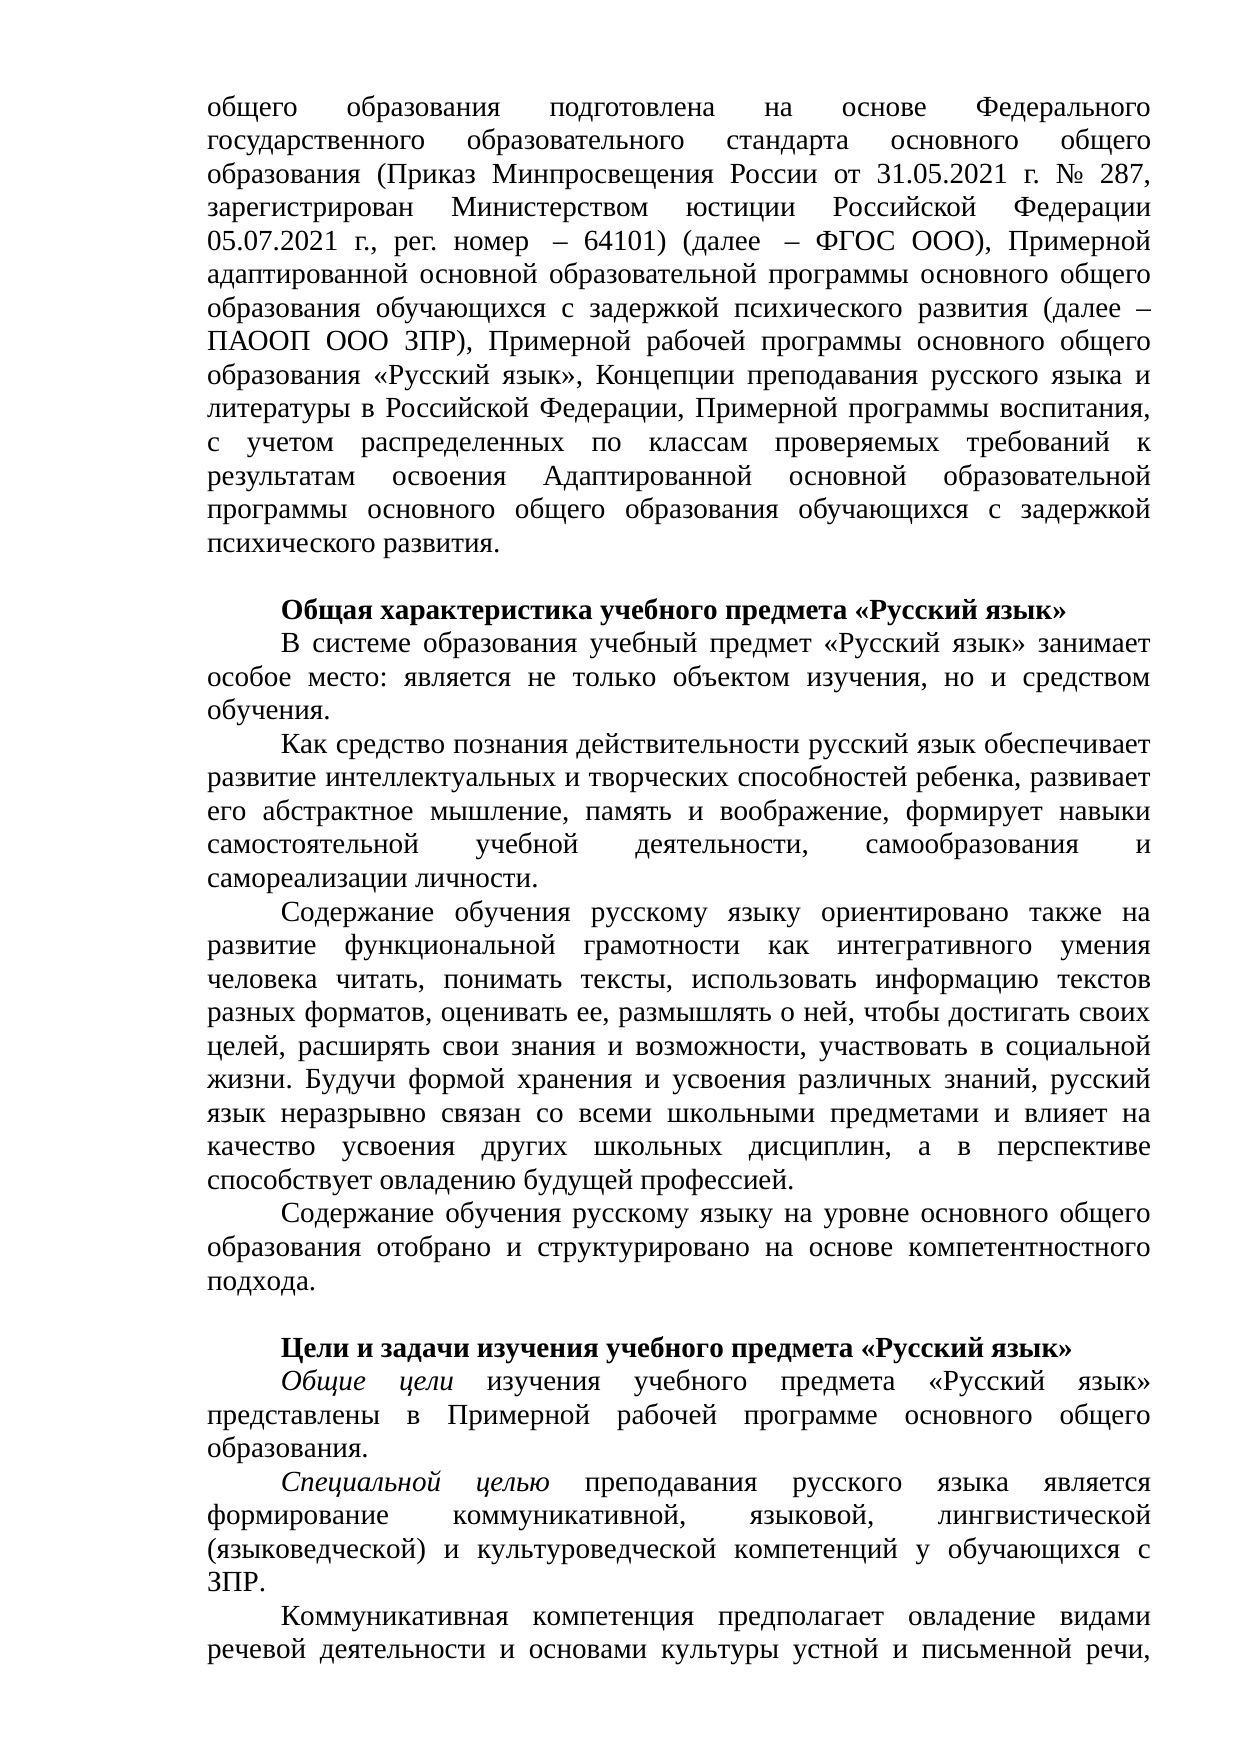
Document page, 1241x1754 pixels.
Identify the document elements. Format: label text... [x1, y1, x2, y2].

text Как средство познания действительности русский язык обеспечивает развитие интеллектуальных и творческих способностей ребенка, развивает его абстрактное мышление, память и воображение, формирует навыки самостоятельной учебной деятельности, самообразования и самореализации личности. [207, 726, 1152, 894]
text Специальной целью преподавания русского языка является формирование коммуникативной, языковой, лингвистической (языковедческой) и культуроведческой компетенций у обучающихся с ЗПР. [207, 1464, 1152, 1598]
text Общая характеристика учебного предмета «Русский язык» [207, 592, 1152, 625]
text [207, 1598, 1152, 1665]
text В системе образования учебный предмет «Русский язык» занимает особое место: является не только объектом изучения, но и средством обучения. [207, 625, 1152, 726]
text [207, 89, 1152, 558]
text Общие цели изучения учебного предмета «Русский язык» представлены в Примерной рабочей программе основного общего образования. [207, 1363, 1152, 1464]
text Цели и задачи изучения учебного предмета «Русский язык» [207, 1330, 1152, 1363]
text Содержание обучения русскому языку на уровне основного общего образования отобрано и структурировано на основе компетентностного подхода. [207, 1196, 1152, 1296]
text Содержание обучения русскому языку ориентировано также на развитие функциональной грамотности как интегративного умения человека читать, понимать тексты, использовать информацию текстов разных форматов, оценивать ее, размышлять о ней, чтобы достигать своих целей, расширять свои знания и возможности, участвовать в социальной жизни. Будучи формой хранения и усвоения различных знаний, русский язык неразрывно связан со всеми школьными предметами и влияет на качество усвоения других школьных дисциплин, а в перспективе способствует овладению будущей профессией. [207, 894, 1152, 1196]
